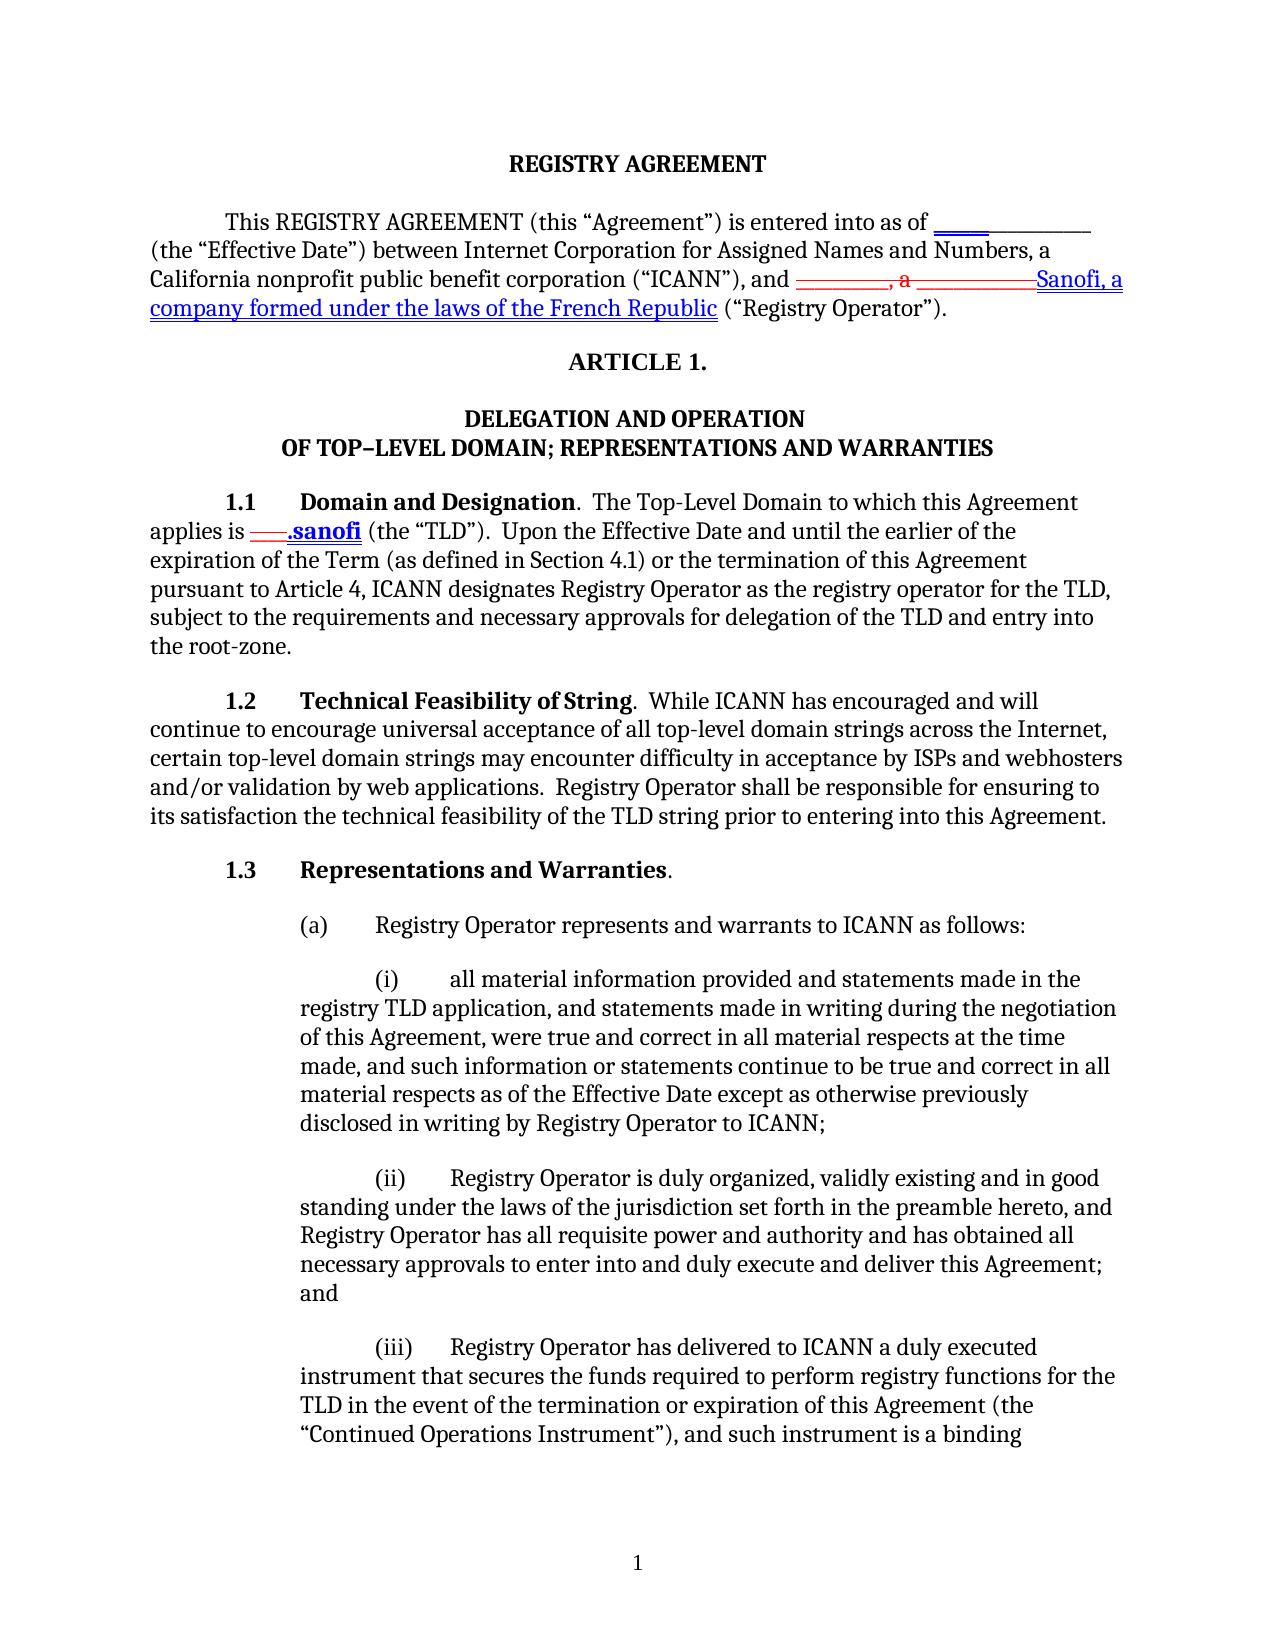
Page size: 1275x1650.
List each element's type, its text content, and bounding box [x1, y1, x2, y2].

text Registry Operator is duly organized, validly existing and in good standing under the laws of the jurisdiction set forth in the preamble hereto, and Registry Operator has all requisite power and authority and has obtained all necessary approvals to enter into and duly execute and deliver this Agreement; and [300, 1163, 1125, 1307]
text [300, 1332, 1125, 1448]
text This REGISTRY AGREEMENT (this “Agreement”) is entered into as of _________________ (the “Effective Date”) between Internet Corporation for Assigned Names and Numbers, a California nonprofit public benefit corporation (“ICANN”), and __________, a _____________Sanofi, a company formed under the laws of the French Republic (“Registry Operator”). [150, 207, 1125, 322]
text all material information provided and statements made in the registry TLD application, and statements made in writing during the negotiation of this Agreement, were true and correct in all material respects at the time made, and such information or statements continue to be true and correct in all material respects as of the Effective Date except as otherwise previously disclosed in writing by Registry Operator to ICANN; [300, 964, 1125, 1138]
text Representations and Warranties. [150, 855, 1125, 885]
text Domain and Designation. The Top-Level Domain to which this Agreement applies is ____.sanofi (the “TLD”). Upon the Effective Date and until the earlier of the expiration of the Term (as defined in Section 4.1) or the termination of this Agreement pursuant to Article 4, ICANN designates Registry Operator as the registry operator for the TLD, subject to the requirements and necessary approvals for delegation of the TLD and entry into the root-zone. [150, 487, 1125, 661]
title REGISTRY AGREEMENT [150, 150, 1125, 179]
text DELEGATION AND OPERATION OF TOP–LEVEL DOMAIN; REPRESENTATIONS AND WARRANTIES [150, 347, 1125, 462]
text Registry Operator represents and warrants to ICANN as follows: [150, 910, 1125, 939]
text Technical Feasibility of String. While ICANN has encouraged and will continue to encourage universal acceptance of all top-level domain strings across the Internet, certain top-level domain strings may encounter difficulty in acceptance by ISPs and webhosters and/or validation by web applications. Registry Operator shall be responsible for ensuring to its satisfaction the technical feasibility of the TLD string prior to entering into this Agreement. [150, 686, 1125, 830]
